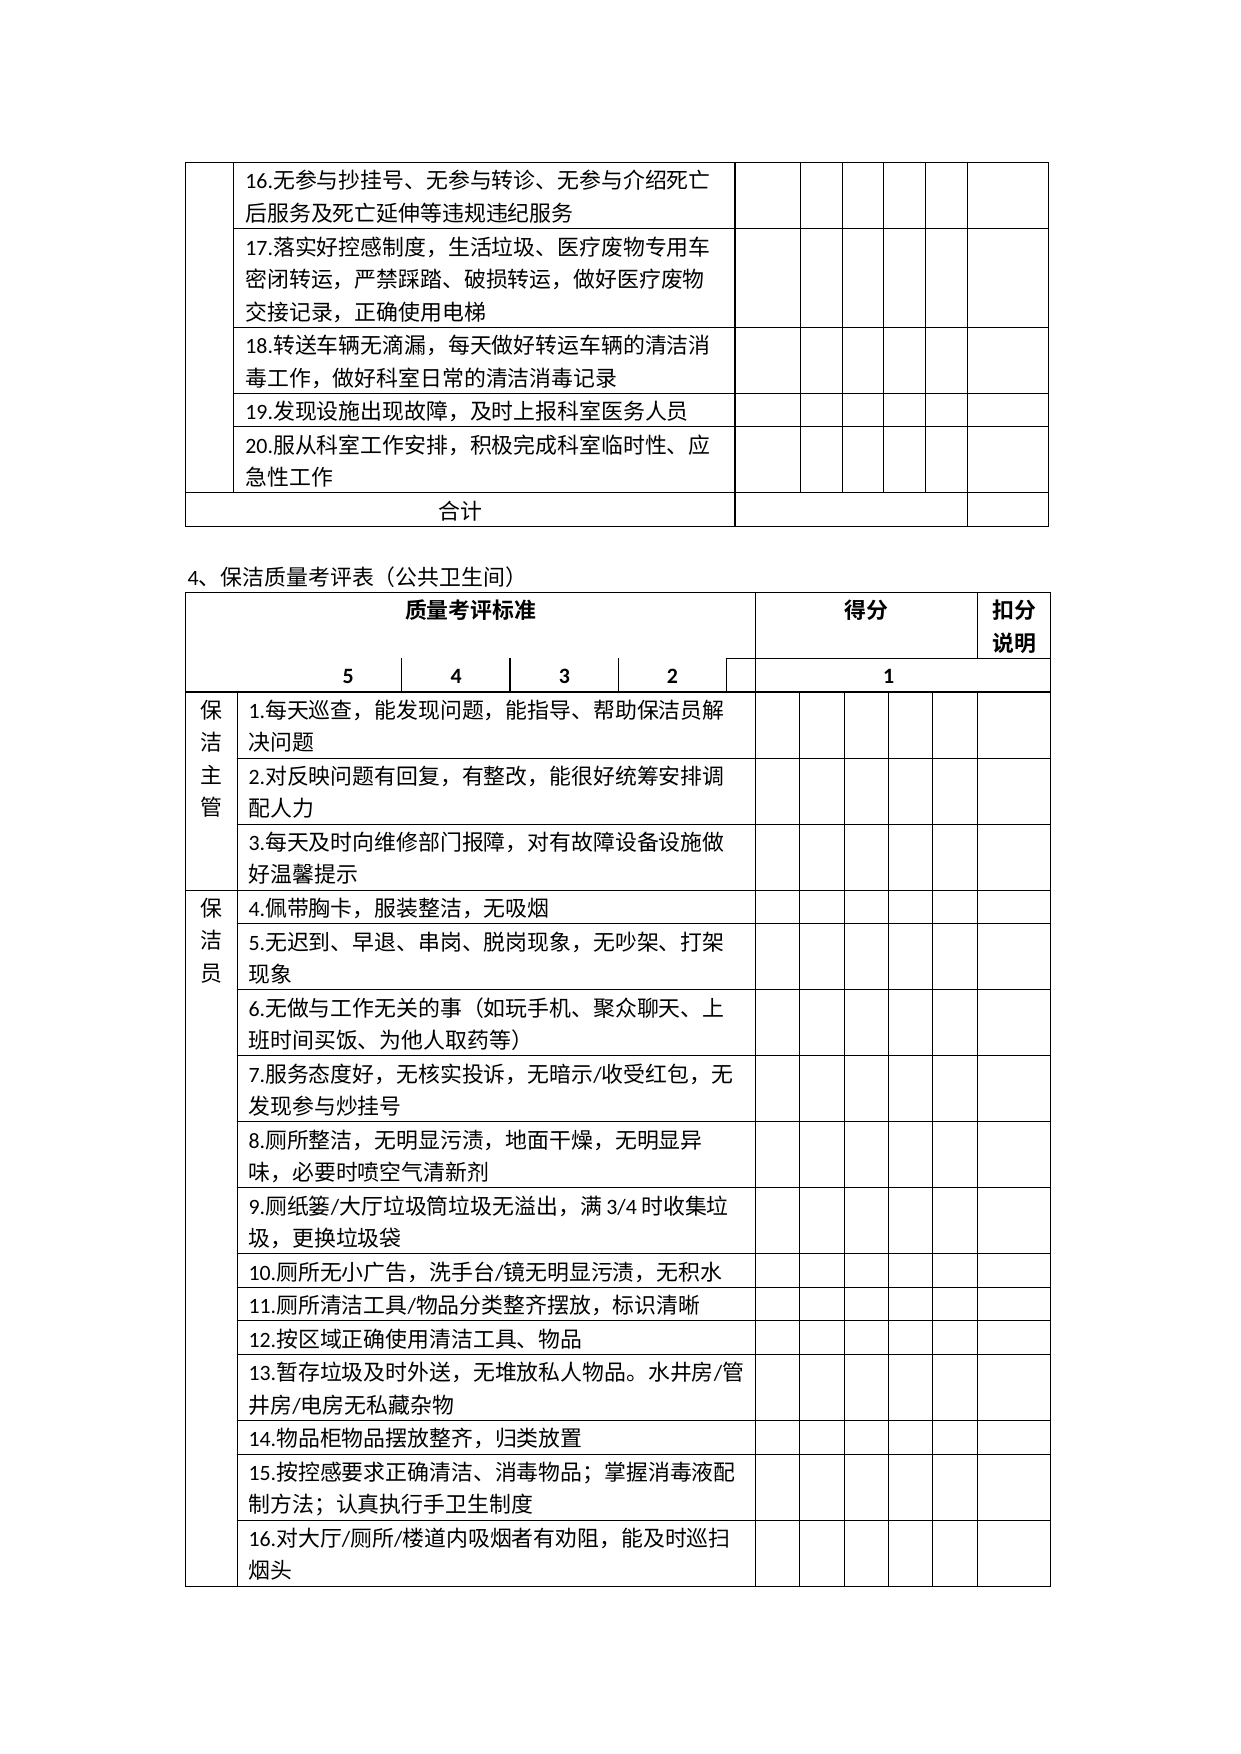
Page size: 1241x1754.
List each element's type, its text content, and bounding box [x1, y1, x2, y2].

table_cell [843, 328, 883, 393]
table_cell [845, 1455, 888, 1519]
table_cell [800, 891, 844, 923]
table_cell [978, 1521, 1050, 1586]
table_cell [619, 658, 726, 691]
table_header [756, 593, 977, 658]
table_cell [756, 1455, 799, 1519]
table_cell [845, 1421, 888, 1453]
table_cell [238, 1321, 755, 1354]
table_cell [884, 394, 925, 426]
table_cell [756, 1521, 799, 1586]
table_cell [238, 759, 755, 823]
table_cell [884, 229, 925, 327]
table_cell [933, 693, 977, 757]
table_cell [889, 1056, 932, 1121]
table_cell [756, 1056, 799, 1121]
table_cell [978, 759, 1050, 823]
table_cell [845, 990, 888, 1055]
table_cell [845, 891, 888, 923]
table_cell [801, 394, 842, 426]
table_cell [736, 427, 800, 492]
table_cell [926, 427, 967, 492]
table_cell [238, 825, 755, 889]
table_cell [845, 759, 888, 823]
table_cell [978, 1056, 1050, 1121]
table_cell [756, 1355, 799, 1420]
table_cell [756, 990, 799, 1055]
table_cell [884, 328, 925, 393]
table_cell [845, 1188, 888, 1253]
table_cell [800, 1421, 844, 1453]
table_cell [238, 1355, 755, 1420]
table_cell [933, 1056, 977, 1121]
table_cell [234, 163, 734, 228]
text 4、保洁质量考评表（公共卫生间） [187, 559, 1053, 592]
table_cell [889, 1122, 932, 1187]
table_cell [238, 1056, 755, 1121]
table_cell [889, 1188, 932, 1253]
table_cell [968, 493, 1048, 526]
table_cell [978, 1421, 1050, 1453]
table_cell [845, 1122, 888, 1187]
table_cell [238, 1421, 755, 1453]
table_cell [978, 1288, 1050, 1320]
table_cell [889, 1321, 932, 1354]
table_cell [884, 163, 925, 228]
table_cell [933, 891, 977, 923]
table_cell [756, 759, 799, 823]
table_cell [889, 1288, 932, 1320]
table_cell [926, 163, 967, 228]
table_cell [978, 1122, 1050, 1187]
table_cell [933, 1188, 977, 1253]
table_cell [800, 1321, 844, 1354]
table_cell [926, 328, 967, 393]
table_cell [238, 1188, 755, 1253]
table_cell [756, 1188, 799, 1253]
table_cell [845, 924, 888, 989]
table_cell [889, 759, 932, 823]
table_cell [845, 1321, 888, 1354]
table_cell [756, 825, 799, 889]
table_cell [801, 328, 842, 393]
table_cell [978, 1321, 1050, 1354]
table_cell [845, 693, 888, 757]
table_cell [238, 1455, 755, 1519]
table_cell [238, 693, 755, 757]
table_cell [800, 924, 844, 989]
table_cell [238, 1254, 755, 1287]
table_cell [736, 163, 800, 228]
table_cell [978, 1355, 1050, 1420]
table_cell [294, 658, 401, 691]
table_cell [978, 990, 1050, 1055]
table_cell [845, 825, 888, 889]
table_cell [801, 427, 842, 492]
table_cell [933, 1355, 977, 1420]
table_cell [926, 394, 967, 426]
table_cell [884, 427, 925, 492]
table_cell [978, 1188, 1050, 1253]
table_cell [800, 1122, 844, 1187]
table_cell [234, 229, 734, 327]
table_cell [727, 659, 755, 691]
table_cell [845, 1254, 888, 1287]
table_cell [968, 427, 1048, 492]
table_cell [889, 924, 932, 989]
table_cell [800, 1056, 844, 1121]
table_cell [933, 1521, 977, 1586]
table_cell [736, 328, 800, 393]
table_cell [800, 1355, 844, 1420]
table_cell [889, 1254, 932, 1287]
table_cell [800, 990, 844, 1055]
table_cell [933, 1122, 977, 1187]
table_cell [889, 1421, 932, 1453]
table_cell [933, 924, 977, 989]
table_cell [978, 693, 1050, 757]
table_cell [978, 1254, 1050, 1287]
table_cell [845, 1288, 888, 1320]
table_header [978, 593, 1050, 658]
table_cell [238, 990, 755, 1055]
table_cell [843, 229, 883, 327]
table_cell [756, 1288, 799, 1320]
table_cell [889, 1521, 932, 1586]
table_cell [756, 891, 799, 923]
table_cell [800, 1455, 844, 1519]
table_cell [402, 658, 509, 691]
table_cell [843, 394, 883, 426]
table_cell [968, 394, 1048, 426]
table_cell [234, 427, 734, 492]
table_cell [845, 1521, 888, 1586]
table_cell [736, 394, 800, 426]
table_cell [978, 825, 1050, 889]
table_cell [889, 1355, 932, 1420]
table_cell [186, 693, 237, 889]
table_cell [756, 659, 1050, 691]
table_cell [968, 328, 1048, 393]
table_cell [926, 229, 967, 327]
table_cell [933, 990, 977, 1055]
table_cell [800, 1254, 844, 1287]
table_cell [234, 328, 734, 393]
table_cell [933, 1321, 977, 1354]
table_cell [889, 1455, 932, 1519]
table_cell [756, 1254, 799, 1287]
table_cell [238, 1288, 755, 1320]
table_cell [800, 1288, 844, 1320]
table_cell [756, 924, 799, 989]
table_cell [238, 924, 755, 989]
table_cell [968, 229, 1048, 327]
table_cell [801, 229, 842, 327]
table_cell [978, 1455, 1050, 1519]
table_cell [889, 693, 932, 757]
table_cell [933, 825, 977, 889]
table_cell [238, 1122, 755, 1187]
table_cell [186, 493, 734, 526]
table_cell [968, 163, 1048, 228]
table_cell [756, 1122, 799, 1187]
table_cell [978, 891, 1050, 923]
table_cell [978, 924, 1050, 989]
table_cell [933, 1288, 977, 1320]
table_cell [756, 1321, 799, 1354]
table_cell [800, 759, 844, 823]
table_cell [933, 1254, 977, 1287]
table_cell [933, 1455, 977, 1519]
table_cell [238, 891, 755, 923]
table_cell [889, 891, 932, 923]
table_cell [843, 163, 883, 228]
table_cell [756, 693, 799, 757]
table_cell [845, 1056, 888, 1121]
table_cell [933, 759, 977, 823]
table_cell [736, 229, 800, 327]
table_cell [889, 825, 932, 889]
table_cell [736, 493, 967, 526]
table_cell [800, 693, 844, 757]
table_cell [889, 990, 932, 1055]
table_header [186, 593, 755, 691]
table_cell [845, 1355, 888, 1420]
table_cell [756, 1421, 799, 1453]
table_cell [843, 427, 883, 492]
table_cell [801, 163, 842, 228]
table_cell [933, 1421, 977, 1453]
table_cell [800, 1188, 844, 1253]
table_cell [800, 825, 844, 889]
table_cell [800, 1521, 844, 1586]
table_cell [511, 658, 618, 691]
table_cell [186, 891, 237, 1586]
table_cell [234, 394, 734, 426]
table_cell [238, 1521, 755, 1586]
